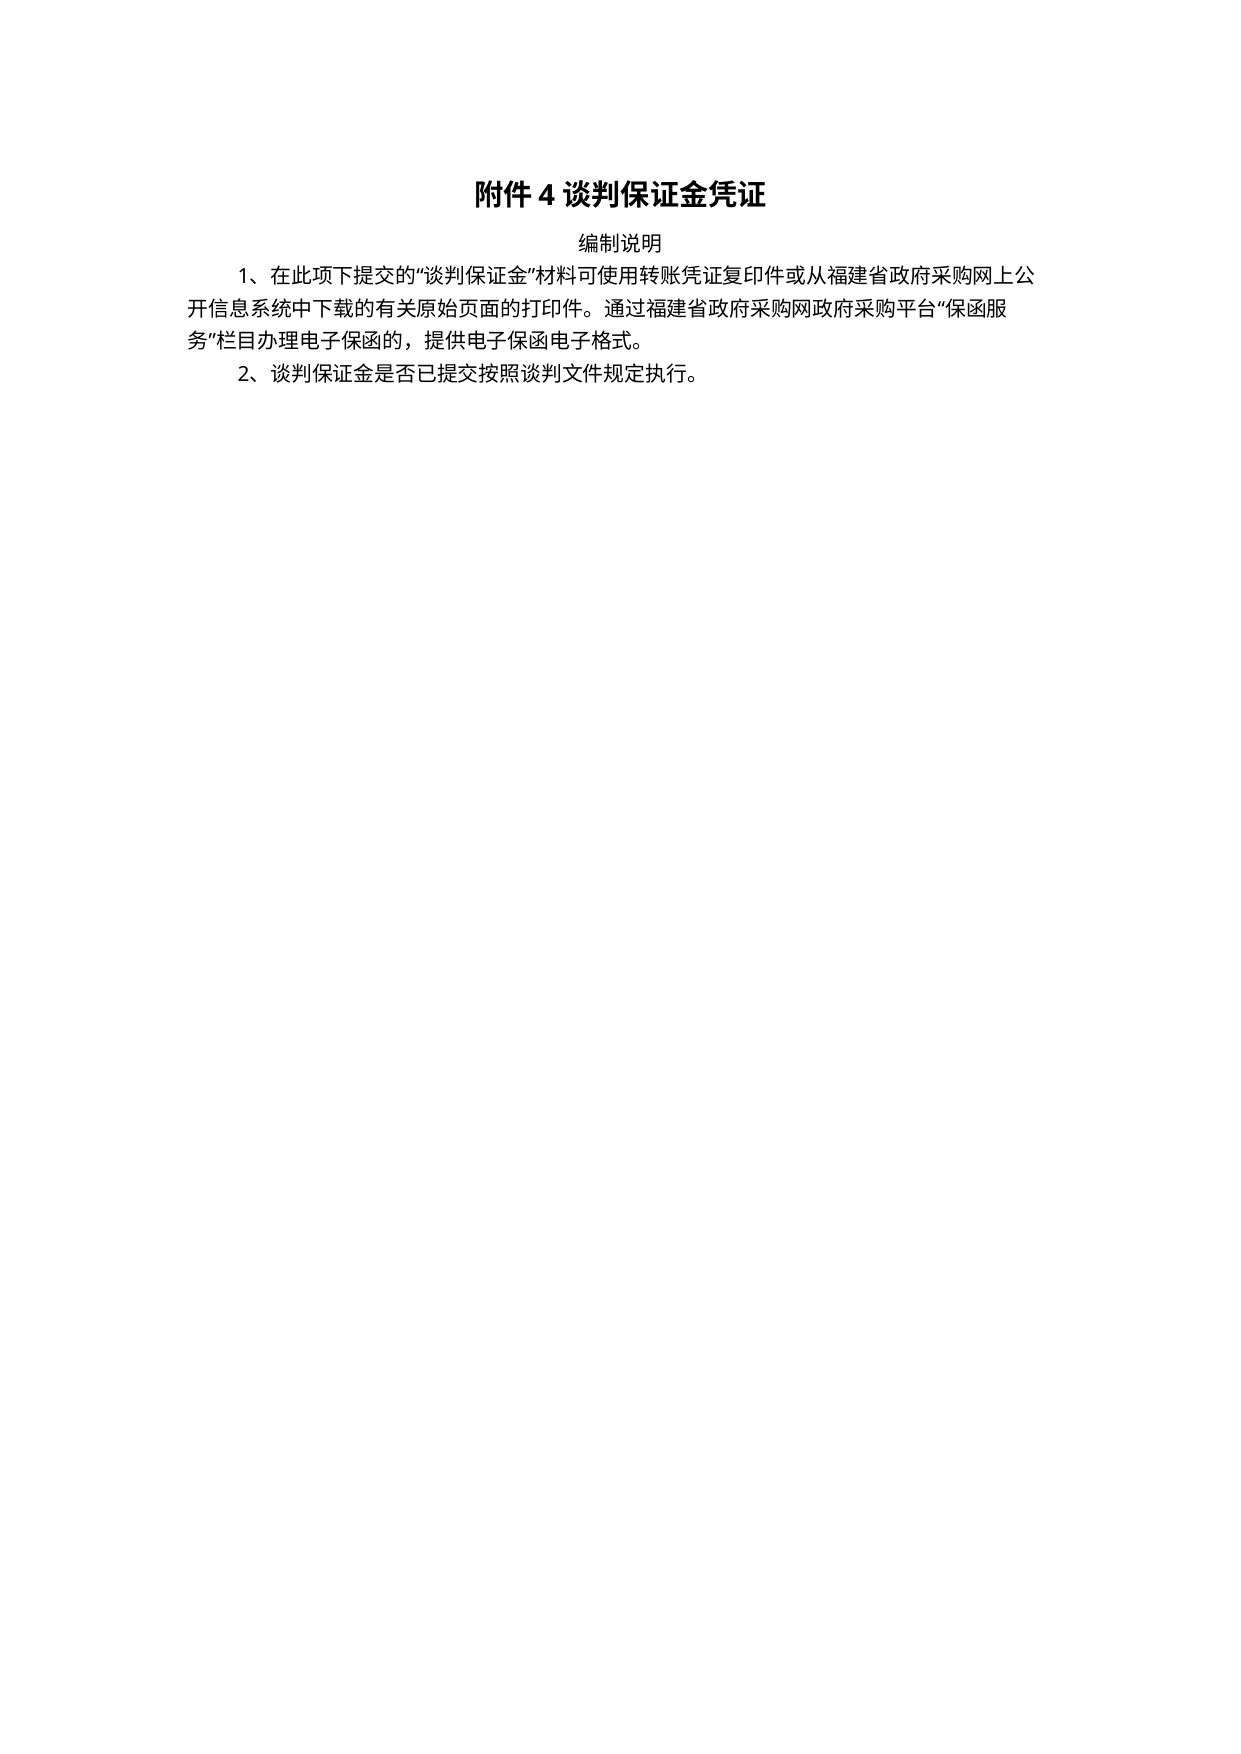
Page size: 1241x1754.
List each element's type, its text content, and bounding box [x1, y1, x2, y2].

text 2、谈判保证金是否已提交按照谈判文件规定执行。 [187, 357, 1053, 389]
text 1、在此项下提交的“谈判保证金”材料可使用转账凭证复印件或从福建省政府采购网上公开信息系统中下载的有关原始页面的打印件。通过福建省政府采购网政府采购平台“保函服务”栏目办理电子保函的，提供电子保函电子格式。 [187, 259, 1053, 357]
text 附件4 谈判保证金凭证 [187, 162, 1053, 227]
text 编制说明 [187, 227, 1053, 259]
